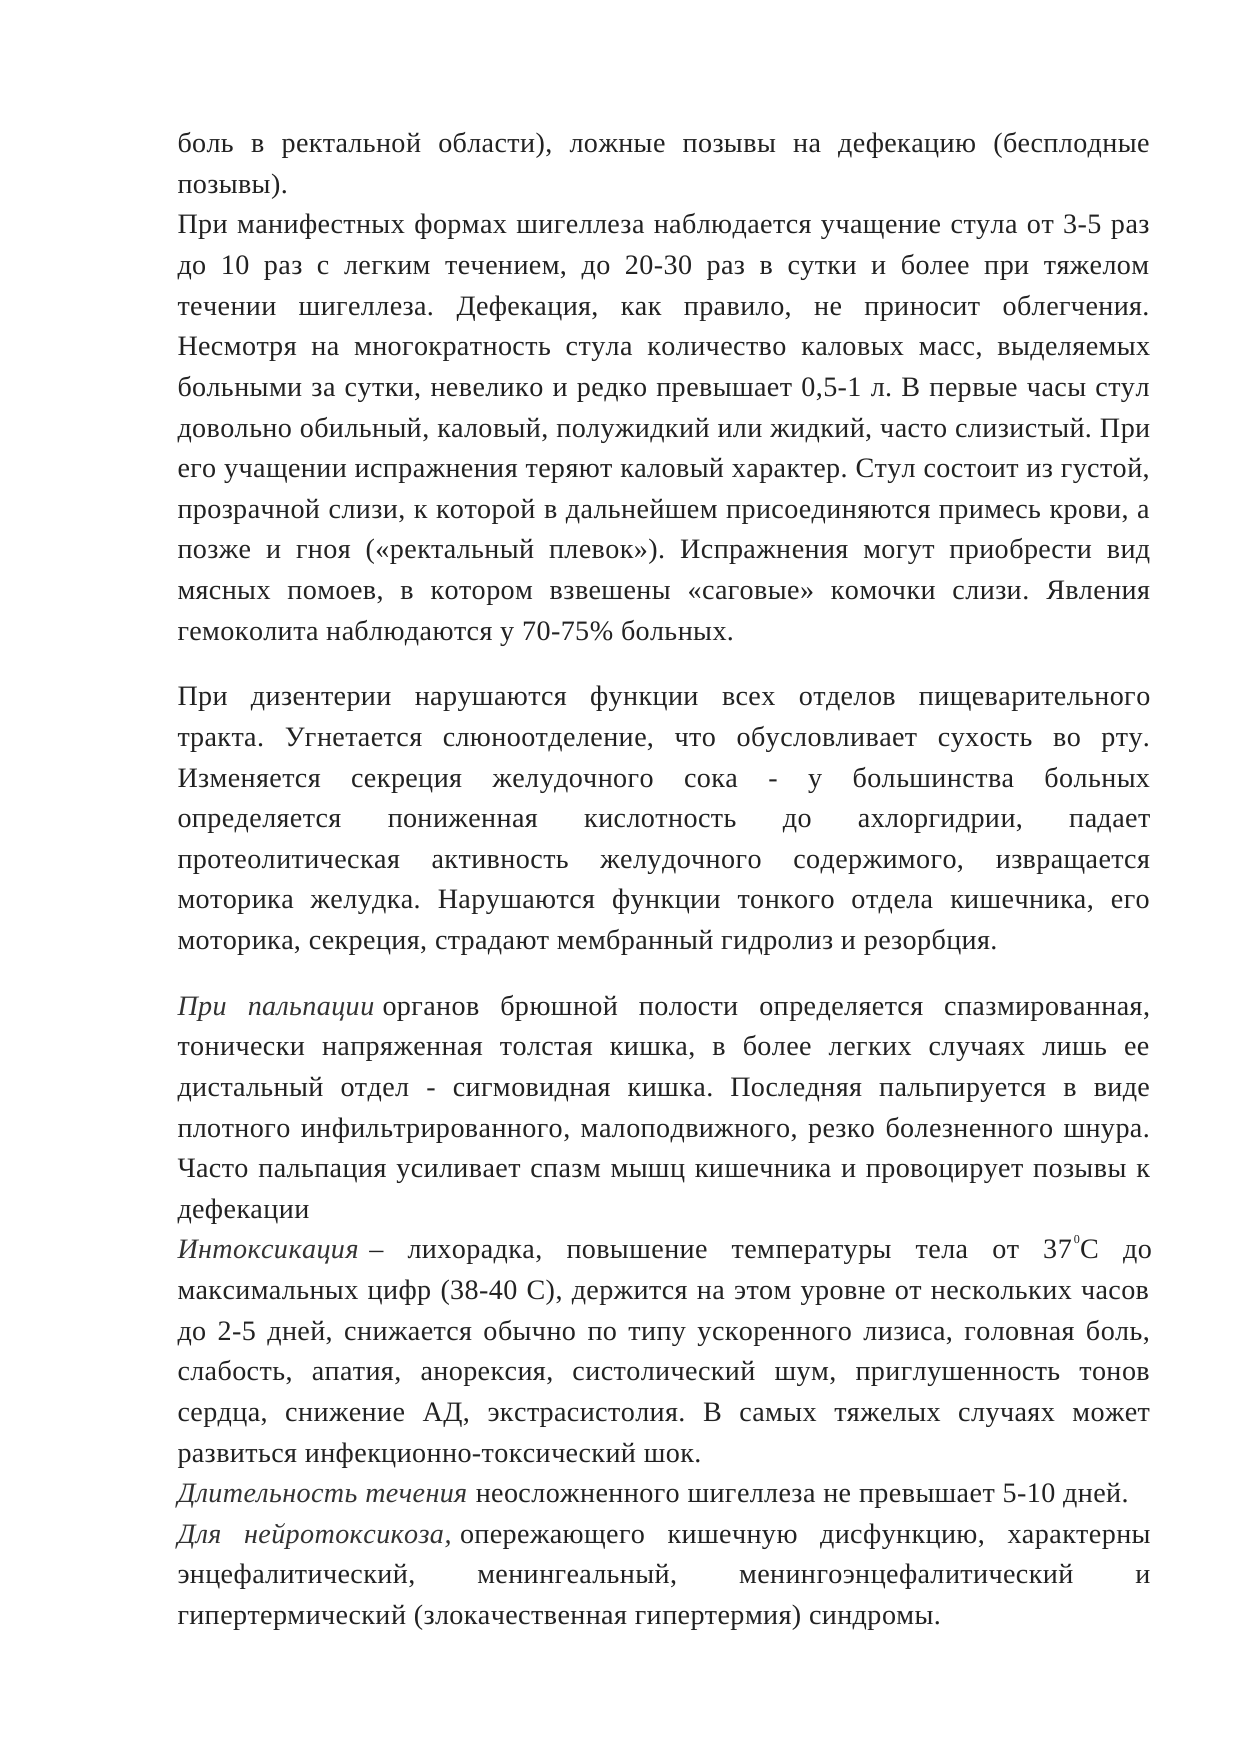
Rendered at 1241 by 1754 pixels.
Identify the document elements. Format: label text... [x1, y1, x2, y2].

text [177, 118, 1152, 199]
text Интоксикация – лихорадка, повышение температуры тела от 370С до максимальных цифр (38-40 С), держится на этом уровне от нескольких часов до 2-5 дней, снижается обычно по типу ускоренного лизиса, головная боль, слабость, апатия, анорексия, систолический шум, приглушенность тонов сердца, снижение АД, экстрасистолия. В самых тяжелых случаях может развиться инфекционно-токсический шок. [177, 1224, 1152, 1468]
text При дизентерии нарушаются функции всех отделов пищеварительного тракта. Угнетается слюноотделение, что обусловливает сухость во рту. Изменяется секреция желудочного сока - у большинства больных определяется пониженная кислотность до ахлоргидрии, падает протеолитическая активность желудочного содержимого, извращается моторика желудка. Нарушаются функции тонкого отдела кишечника, его моторика, секреция, страдают мембранный гидролиз и резорбция. [177, 671, 1152, 956]
text При манифестных формах шигеллеза наблюдается учащение стула от 3-5 раз до 10 раз с легким течением, до 20-30 раз в сутки и более при тяжелом течении шигеллеза. Дефекация, как правило, не приносит облегчения. Несмотря на многократность стула количество каловых масс, выделяемых больными за сутки, невелико и редко превышает 0,5-1 л. В первые часы стул довольно обильный, каловый, полужидкий или жидкий, часто слизистый. При его учащении испражнения теряют каловый характер. Стул состоит из густой, прозрачной слизи, к которой в дальнейшем присоединяются примесь крови, а позже и гноя («ректальный плевок»). Испражнения могут приобрести вид мясных помоев, в котором взвешены «саговые» комочки слизи. Явления гемоколита наблюдаются у 70-75% больных. [177, 199, 1152, 646]
text Для нейротоксикоза, опережающего кишечную дисфункцию, характерны энцефалитический, менингеальный, менингоэнцефалитический и гипертермический (злокачественная гипертермия) синдромы. [177, 1509, 1152, 1631]
text Длительность течения неосложненного шигеллеза не превышает 5-10 дней. [177, 1468, 1152, 1509]
text При пальпации органов брюшной полости определяется спазмированная, тонически напряженная толстая кишка, в более легких случаях лишь ее дистальный отдел - сигмовидная кишка. Последняя пальпируется в виде плотного инфильтрированного, малоподвижного, резко болезненного шнура. Часто пальпация усиливает спазм мышц кишечника и провоцирует позывы к дефекации [177, 981, 1152, 1224]
